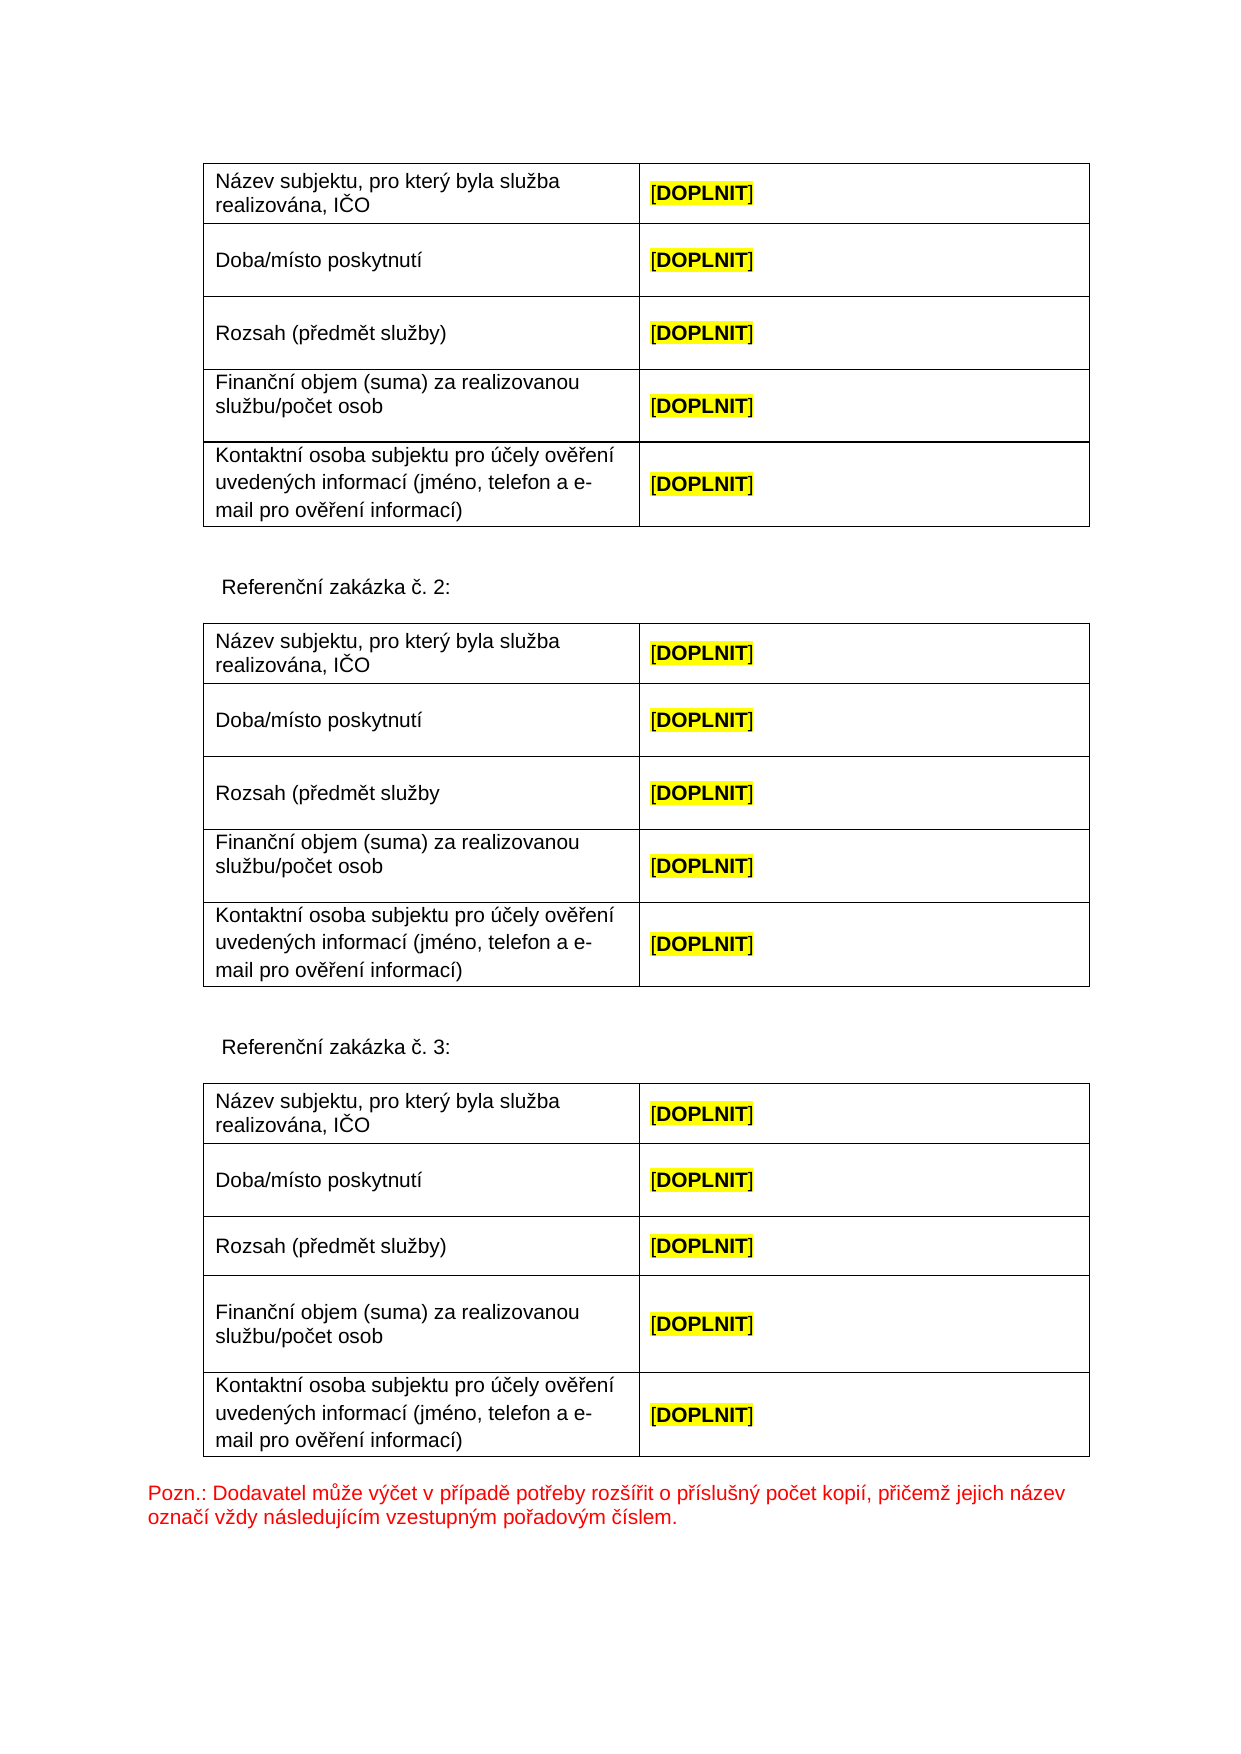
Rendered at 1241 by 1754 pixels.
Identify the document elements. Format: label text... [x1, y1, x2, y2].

table_cell Finanční objem (suma) za realizovanou službu/počet osob [204, 830, 639, 902]
table_cell Rozsah (předmět služby) [204, 297, 639, 368]
table_cell Finanční objem (suma) za realizovanou službu/počet osob [204, 1276, 639, 1372]
table_cell [DOPLNIT] [640, 224, 1089, 296]
table_cell [DOPLNIT] [640, 1217, 1089, 1275]
table_header Název subjektu, pro který byla služba realizována, IČO [204, 1084, 639, 1143]
table_header [DOPLNIT] [640, 1084, 1089, 1143]
table_header [DOPLNIT] [640, 624, 1089, 683]
table_cell Rozsah (předmět služby) [204, 1217, 639, 1275]
table_header Název subjektu, pro který byla služba realizována, IČO [204, 164, 639, 223]
table_header [DOPLNIT] [640, 164, 1089, 223]
table_cell [DOPLNIT] [640, 757, 1089, 829]
table_cell Doba/místo poskytnutí [204, 1144, 639, 1216]
table_cell [DOPLNIT] [640, 370, 1089, 441]
table_cell [DOPLNIT] [640, 443, 1089, 526]
table_cell [DOPLNIT] [640, 830, 1089, 902]
table_cell [DOPLNIT] [640, 1144, 1089, 1216]
table_cell [DOPLNIT] [640, 1276, 1089, 1372]
table_cell Finanční objem (suma) za realizovanou službu/počet osob [204, 370, 639, 441]
table_cell Rozsah (předmět služby [204, 757, 639, 829]
table_cell Kontaktní osoba subjektu pro účely ověření uvedených informací (jméno, telefon a e-mail pro ověření informací) [204, 1373, 639, 1456]
table_cell Doba/místo poskytnutí [204, 224, 639, 296]
table_cell [DOPLNIT] [640, 684, 1089, 756]
table_cell [DOPLNIT] [640, 297, 1089, 368]
table_cell Doba/místo poskytnutí [204, 684, 639, 756]
table_cell Kontaktní osoba subjektu pro účely ověření uvedených informací (jméno, telefon a e-mail pro ověření informací) [204, 903, 639, 986]
table_cell [DOPLNIT] [640, 1373, 1089, 1456]
text Pozn.: Dodavatel může výčet v případě potřeby rozšířit o příslušný počet kopií, přičemž jejich název označí vždy následujícím vzestupným pořadovým číslem. [148, 1481, 1092, 1529]
table_cell [DOPLNIT] [640, 903, 1089, 986]
list Referenční zakázka č. 2: [221, 575, 1092, 599]
list Referenční zakázka č. 3: [221, 1035, 1092, 1059]
table_cell Kontaktní osoba subjektu pro účely ověření uvedených informací (jméno, telefon a e-mail pro ověření informací) [204, 443, 639, 526]
table_header Název subjektu, pro který byla služba realizována, IČO [204, 624, 639, 683]
